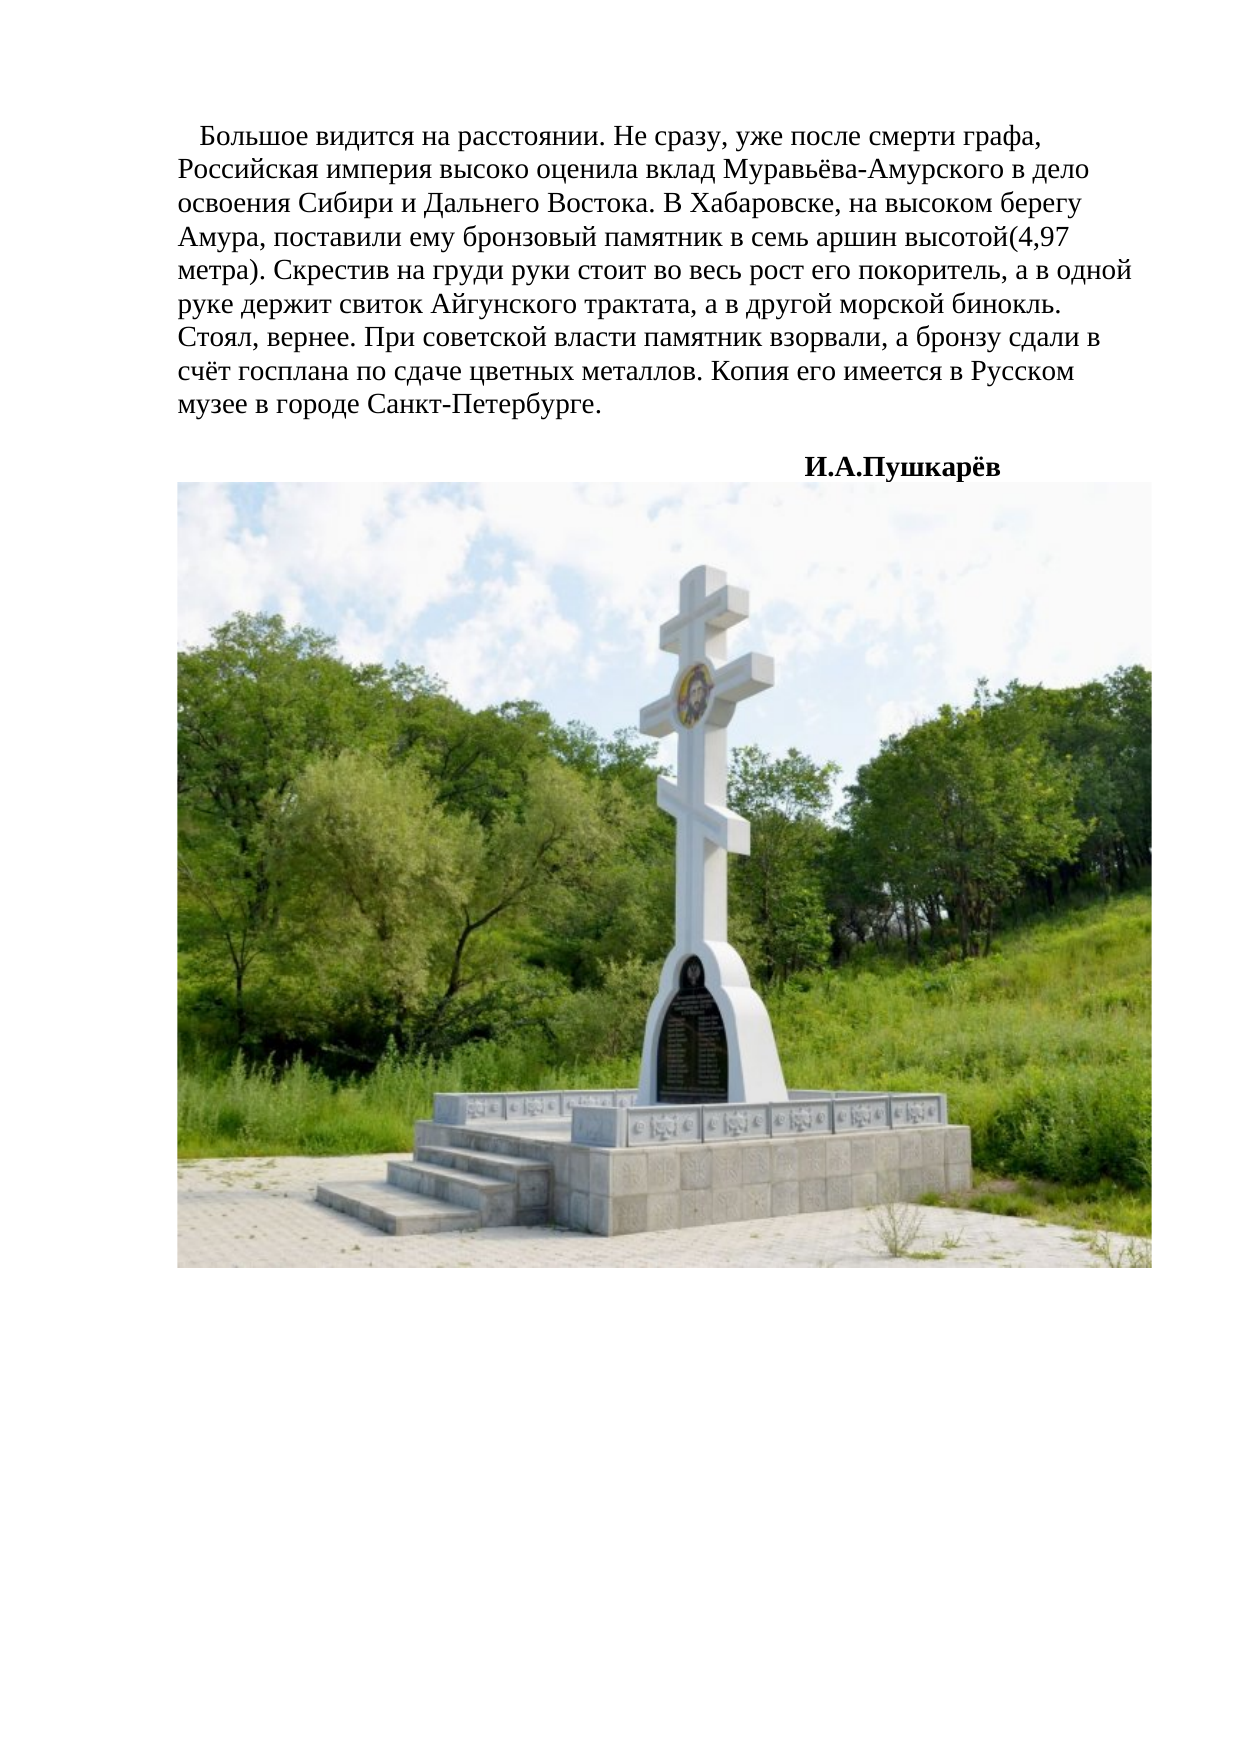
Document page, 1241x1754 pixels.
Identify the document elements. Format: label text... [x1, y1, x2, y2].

picture [177, 482, 1152, 1268]
text Большое видится на расстоянии. Не сразу, уже после смерти графа, Российская империя высоко оценила вклад Муравьёва-Амурского в дело освоения Сибири и Дальнего Востока. В Хабаровске, на высоком берегу Амура, поставили ему бронзовый памятник в семь аршин высотой(4,97 метра). Скрестив на груди руки стоит во весь рост его покоритель, а в одной руке держит свиток Айгунского трактата, а в другой морской бинокль. Стоял, вернее. При советской власти памятник взорвали, а бронзу сдали в счёт госплана по сдаче цветных металлов. Копия его имеется в Русском музее в городе Санкт-Петербурге. [177, 118, 1152, 420]
text И.А.Пушкарёв [177, 449, 1152, 482]
